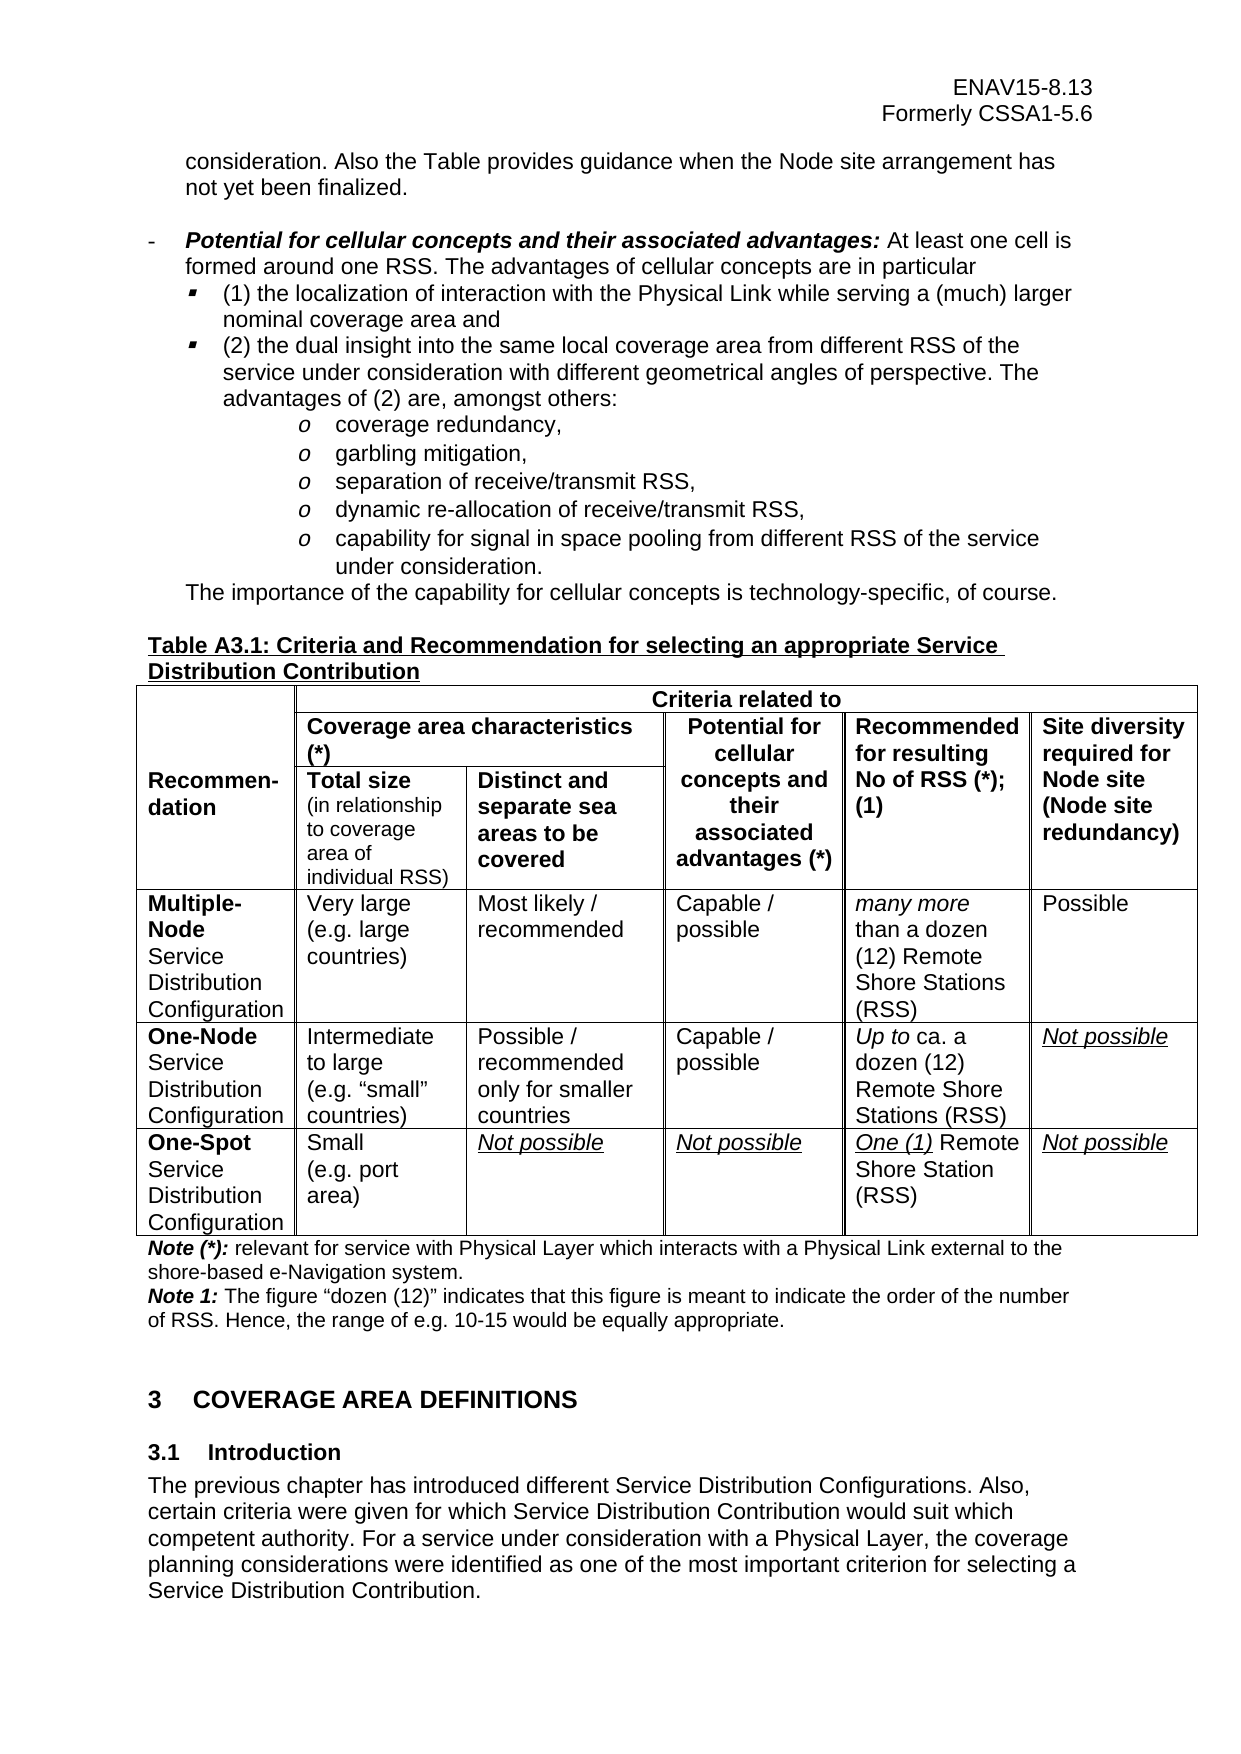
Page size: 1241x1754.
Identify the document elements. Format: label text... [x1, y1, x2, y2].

table_cell Site diversity required for Node site (Node site redundancy) [1032, 713, 1197, 889]
text The previous chapter has introduced different Service Distribution Configurations. Also, certain criteria were given for which Service Distribution Contribution would suit which competent authority. For a service under consideration with a Physical Layer, the coverage planning considerations were identified as one of the most important criterion for selecting a Service Distribution Contribution. [148, 1472, 1093, 1603]
list separation of receive/transmit RSS, [298, 468, 1093, 496]
list coverage redundancy, [298, 411, 1093, 439]
table_cell Capable / possible [666, 890, 842, 1022]
table_cell Distinct and separate sea areas to be covered [467, 767, 663, 889]
table_header Recommen- dation [137, 686, 294, 889]
table_cell Not possible [467, 1129, 663, 1235]
subtitle Coverage Area Definitions [148, 1385, 1093, 1414]
table_cell Coverage area characteristics (*) [297, 713, 663, 766]
table_cell Most likely / recommended [467, 890, 663, 1022]
table_cell One (1) Remote Shore Station (RSS) [846, 1129, 1029, 1235]
table_cell Multiple-Node Service Distribution Configuration [137, 890, 294, 1022]
table_header Criteria related to [297, 686, 1197, 712]
table_cell Very large (e.g. large countries) [297, 890, 466, 1022]
text The importance of the capability for cellular concepts is technology-specific, of course. [148, 579, 1093, 606]
table_cell Possible [1032, 890, 1197, 1022]
text Note (*): relevant for service with Physical Layer which interacts with a Physical Link external to the shore-based e-Navigation system. [148, 1236, 1093, 1284]
list capability for signal in space pooling from different RSS of the service under consideration. [298, 524, 1093, 579]
list Potential for cellular concepts and their associated advantages: At least one cell is formed around one RSS. The advantages of cellular concepts are in particular [148, 227, 1093, 279]
table_cell One-Node Service Distribution Configuration [137, 1023, 294, 1128]
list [148, 148, 1093, 200]
table_cell Total size (in relationship to coverage area of individual RSS) [297, 767, 466, 889]
table_cell Not possible [1032, 1129, 1197, 1235]
table_cell Small (e.g. port area) [297, 1129, 466, 1235]
list (2) the dual insight into the same local coverage area from different RSS of the service under consideration with different geometrical angles of perspective. The advantages of (2) are, amongst others: [185, 332, 1093, 411]
table_cell Recommended for resulting No of RSS (*); (1) [846, 713, 1029, 889]
list (1) the localization of interaction with the Physical Link while serving a (much) larger nominal coverage area and [185, 279, 1093, 332]
list garbling mitigation, [298, 439, 1093, 468]
table_cell Possible / recommended only for smaller countries [467, 1023, 663, 1128]
text Note 1: The figure “dozen (12)” indicates that this figure is meant to indicate the order of the number of RSS. Hence, the range of e.g. 10-15 would be equally appropriate. [148, 1284, 1093, 1332]
table_cell Not possible [666, 1129, 842, 1235]
table_cell many more than a dozen (12) Remote Shore Stations (RSS) [846, 890, 1029, 1022]
table_cell One-Spot Service Distribution Configuration [137, 1129, 294, 1235]
text Table A3.1: Criteria and Recommendation for selecting an appropriate Service Distribution Contribution [148, 632, 1093, 685]
subtitle Introduction [148, 1439, 1093, 1466]
table_cell Not possible [1032, 1023, 1197, 1128]
table_cell Capable / possible [666, 1023, 842, 1128]
list dynamic re-allocation of receive/transmit RSS, [298, 496, 1093, 524]
table_cell Potential for cellular concepts and their associated advantages (*) [666, 713, 842, 889]
table_cell Intermediate to large (e.g. “small” countries) [297, 1023, 466, 1128]
table_cell Up to ca. a dozen (12) Remote Shore Stations (RSS) [846, 1023, 1029, 1128]
